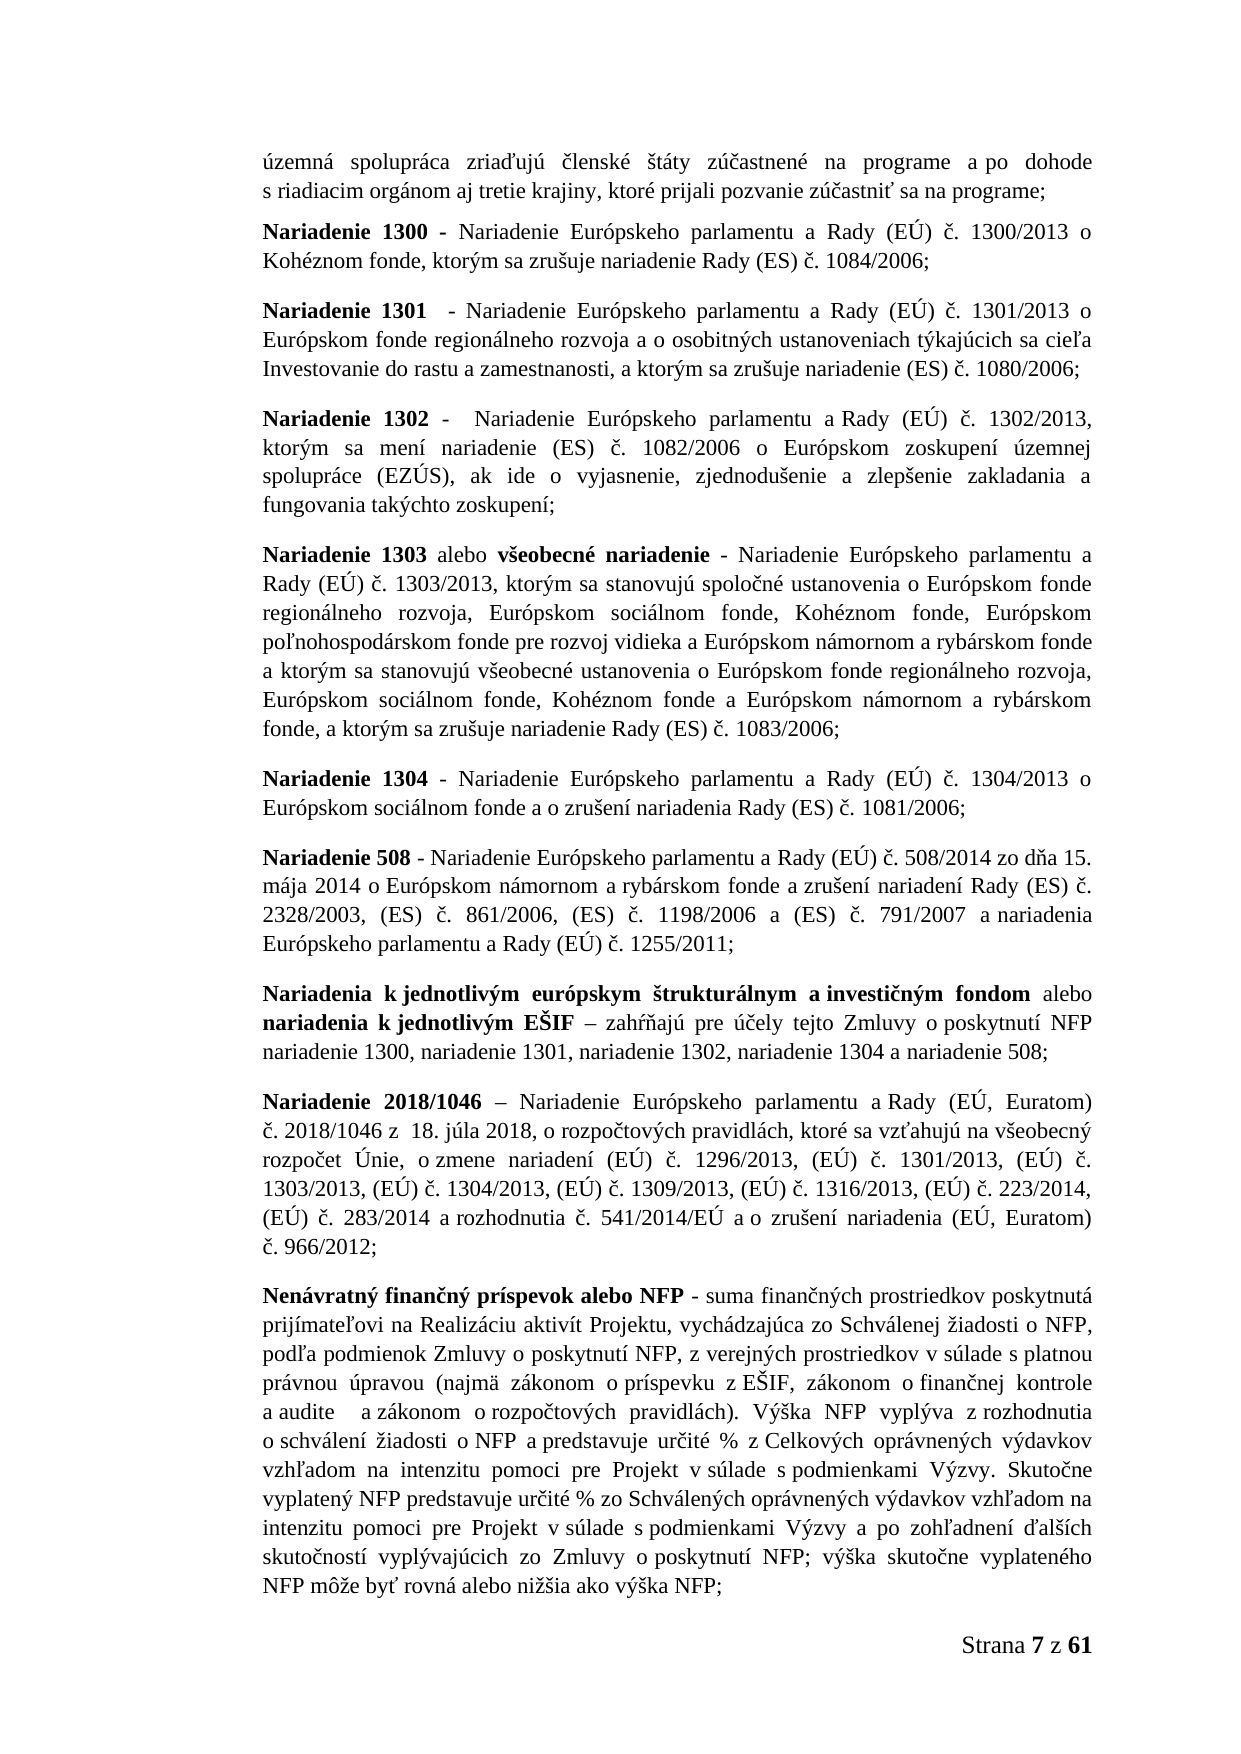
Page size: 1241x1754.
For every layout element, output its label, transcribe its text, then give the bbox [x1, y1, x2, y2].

text Nariadenie 1301 - Nariadenie Európskeho parlamentu a Rady (EÚ) č. 1301/2013 o Európskom fonde regionálneho rozvoja a o osobitných ustanoveniach týkajúcich sa cieľa Investovanie do rastu a zamestnanosti, a ktorým sa zrušuje nariadenie (ES) č. 1080/2006; [262, 297, 1092, 381]
text Nariadenie 2018/1046 – Nariadenie Európskeho parlamentu a Rady (EÚ, Euratom) č. 2018/1046 z 18. júla 2018, o rozpočtových pravidlách, ktoré sa vzťahujú na všeobecný rozpočet Únie, o zmene nariadení (EÚ) č. 1296/2013, (EÚ) č. 1301/2013, (EÚ) č. 1303/2013, (EÚ) č. 1304/2013, (EÚ) č. 1309/2013, (EÚ) č. 1316/2013, (EÚ) č. 223/2014, (EÚ) č. 283/2014 a rozhodnutia č. 541/2014/EÚ a o zrušení nariadenia (EÚ, Euratom) č. 966/2012; [262, 1088, 1092, 1259]
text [262, 148, 1092, 203]
text Nenávratný finančný príspevok alebo NFP - suma finančných prostriedkov poskytnutá prijímateľovi na Realizáciu aktivít Projektu, vychádzajúca zo Schválenej žiadosti o NFP, podľa podmienok Zmluvy o poskytnutí NFP, z verejných prostriedkov v súlade s platnou právnou úpravou (najmä zákonom o príspevku z EŠIF, zákonom o finančnej kontrole a audite a zákonom o rozpočtových pravidlách). Výška NFP vyplýva z rozhodnutia o schválení žiadosti o NFP a predstavuje určité % z Celkových oprávnených výdavkov vzhľadom na intenzitu pomoci pre Projekt v súlade s podmienkami Výzvy. Skutočne vyplatený NFP predstavuje určité % zo Schválených oprávnených výdavkov vzhľadom na intenzitu pomoci pre Projekt v súlade s podmienkami Výzvy a po zohľadnení ďalších skutočností vyplývajúcich zo Zmluvy o poskytnutí NFP; výška skutočne vyplateného NFP môže byť rovná alebo nižšia ako výška NFP; [262, 1282, 1092, 1598]
text Nariadenia k jednotlivým európskym štrukturálnym a investičným fondom alebo nariadenia k jednotlivým EŠIF – zahŕňajú pre účely tejto Zmluvy o poskytnutí NFP nariadenie 1300, nariadenie 1301, nariadenie 1302, nariadenie 1304 a nariadenie 508; [262, 980, 1092, 1064]
text Nariadenie 1300 - Nariadenie Európskeho parlamentu a Rady (EÚ) č. 1300/2013 o Kohéznom fonde, ktorým sa zrušuje nariadenie Rady (ES) č. 1084/2006; [262, 218, 1092, 273]
text Nariadenie 1304 - Nariadenie Európskeho parlamentu a Rady (EÚ) č. 1304/2013 o Európskom sociálnom fonde a o zrušení nariadenia Rady (ES) č. 1081/2006; [262, 765, 1092, 820]
text Nariadenie 508 - Nariadenie Európskeho parlamentu a Rady (EÚ) č. 508/2014 zo dňa 15. mája 2014 o Európskom námornom a rybárskom fonde a zrušení nariadení Rady (ES) č. 2328/2003, (ES) č. 861/2006, (ES) č. 1198/2006 a (ES) č. 791/2007 a nariadenia Európskeho parlamentu a Rady (EÚ) č. 1255/2011; [262, 843, 1092, 957]
text Nariadenie 1303 alebo všeobecné nariadenie - Nariadenie Európskeho parlamentu a Rady (EÚ) č. 1303/2013, ktorým sa stanovujú spoločné ustanovenia o Európskom fonde regionálneho rozvoja, Európskom sociálnom fonde, Kohéznom fonde, Európskom poľnohospodárskom fonde pre rozvoj vidieka a Európskom námornom a rybárskom fonde a ktorým sa stanovujú všeobecné ustanovenia o Európskom fonde regionálneho rozvoja, Európskom sociálnom fonde, Kohéznom fonde a Európskom námornom a rybárskom fonde, a ktorým sa zrušuje nariadenie Rady (ES) č. 1083/2006; [262, 541, 1092, 741]
text Nariadenie 1302 - Nariadenie Európskeho parlamentu a Rady (EÚ) č. 1302/2013, ktorým sa mení nariadenie (ES) č. 1082/2006 o Európskom zoskupení územnej spolupráce (EZÚS), ak ide o vyjasnenie, zjednodušenie a zlepšenie zakladania a fungovania takýchto zoskupení; [262, 404, 1092, 518]
